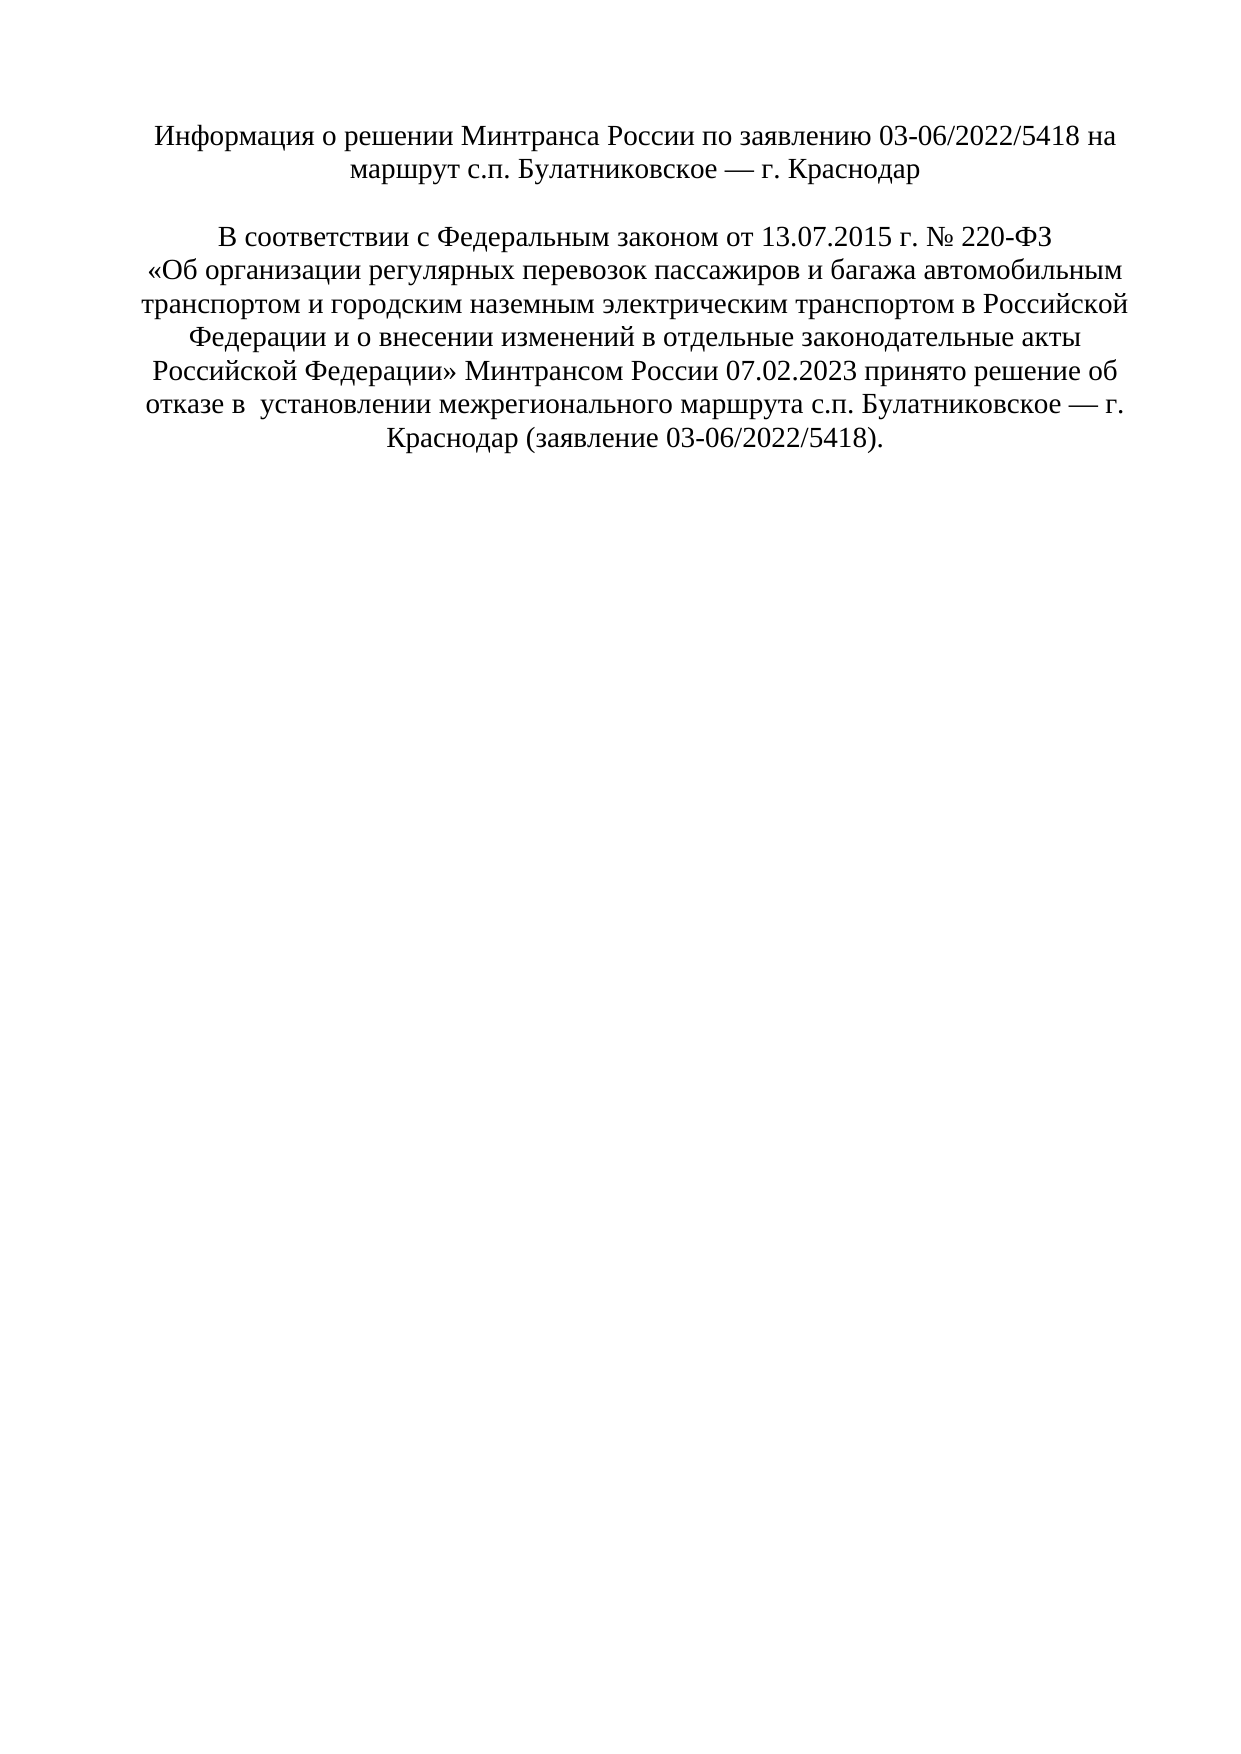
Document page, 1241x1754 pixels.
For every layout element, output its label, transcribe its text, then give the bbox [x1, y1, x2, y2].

text Информация о решении Минтранса России по заявлению 03-06/2022/5418 на маршрут с.п. Булатниковское — г. Краснодар [118, 118, 1152, 185]
text В соответствии с Федеральным законом от 13.07.2015 г. № 220-ФЗ «Об организации регулярных перевозок пассажиров и багажа автомобильным транспортом и городским наземным электрическим транспортом в Российской Федерации и о внесении изменений в отдельные законодательные акты Российской Федерации» Минтрансом России 07.02.2023 принято решение об отказе в установлении межрегионального маршрута с.п. Булатниковское — г. Краснодар (заявление 03-06/2022/5418). [118, 219, 1152, 453]
